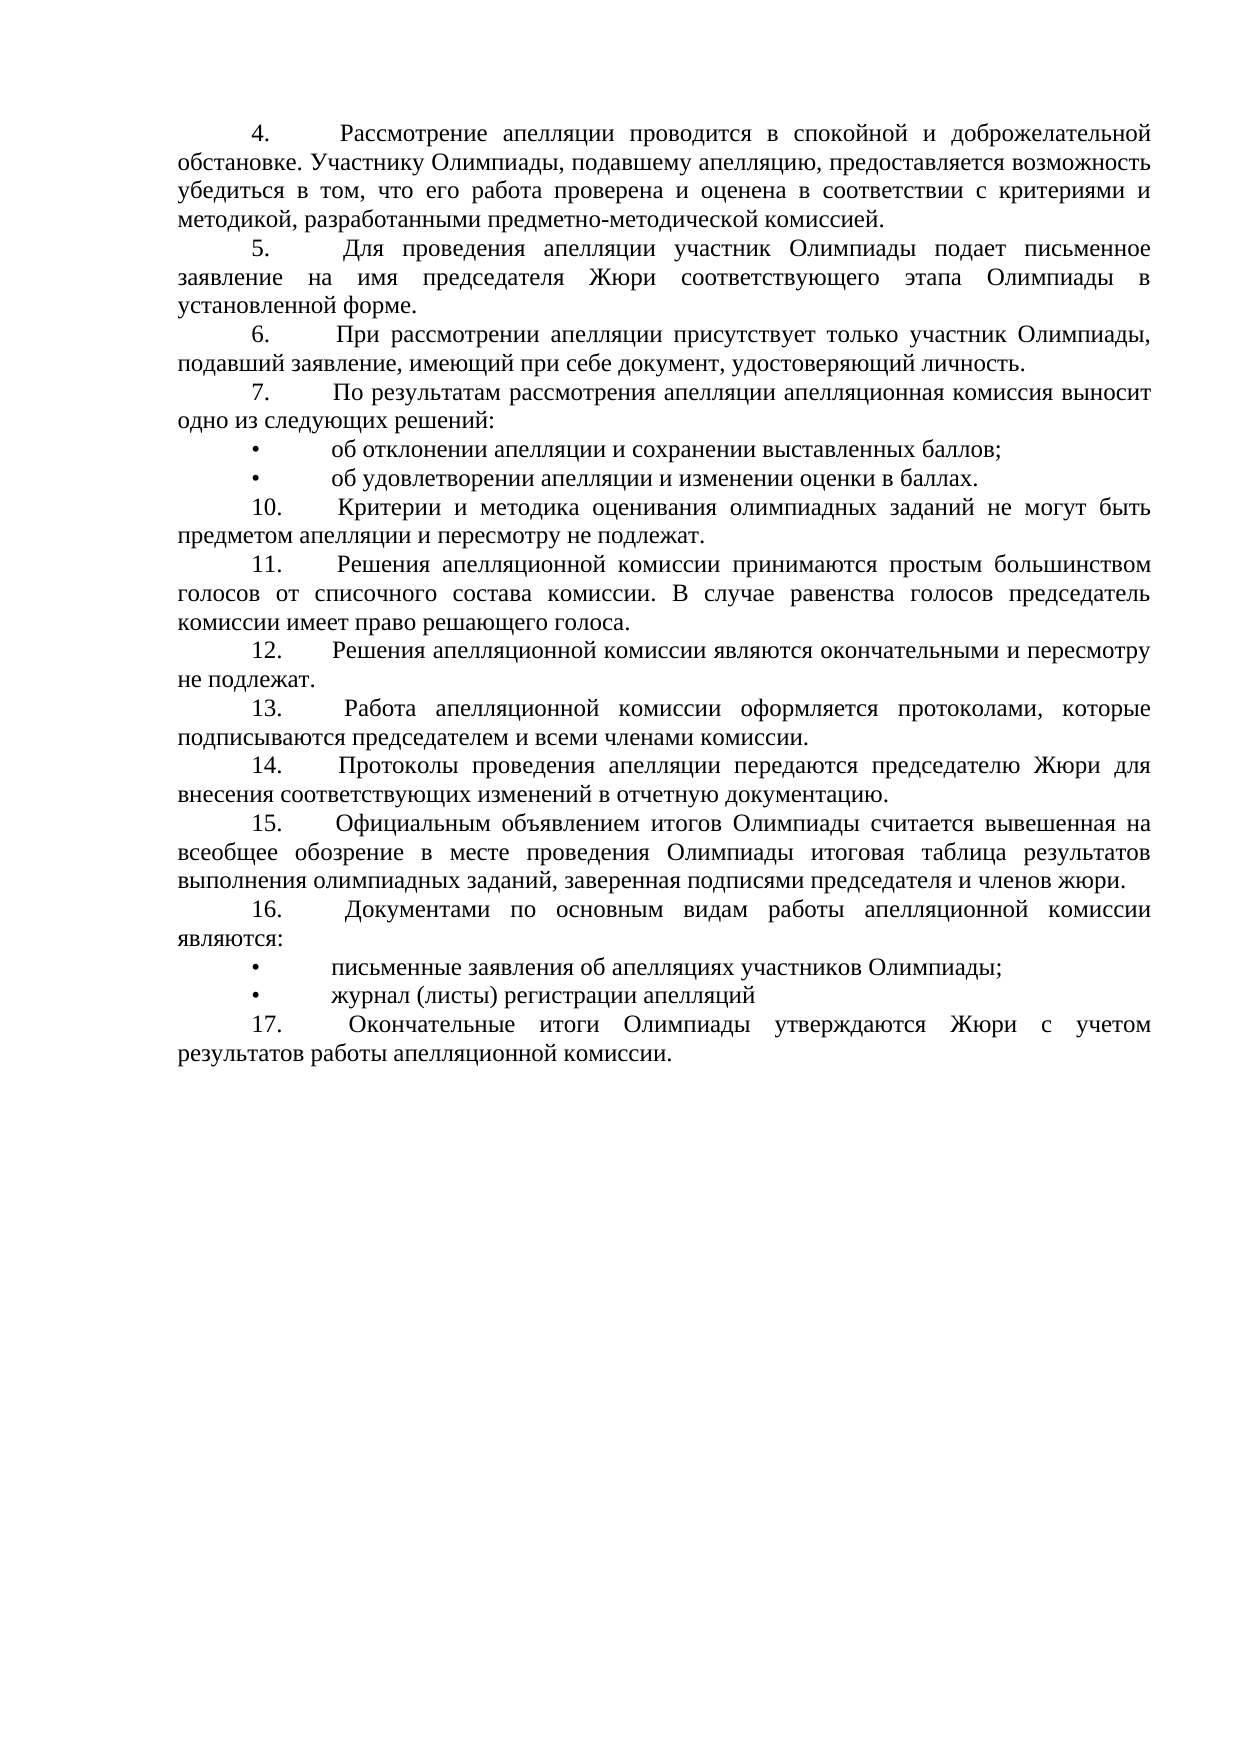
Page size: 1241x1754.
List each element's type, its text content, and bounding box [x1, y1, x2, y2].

text 17. Окончательные итоги Олимпиады утверждаются Жюри с учетом результатов работы апелляционной комиссии. [177, 1009, 1152, 1067]
text 13. Работа апелляционной комиссии оформляется протоколами, которые подписываются председателем и всеми членами комиссии. [177, 693, 1152, 751]
text 14. Протоколы проведения апелляции передаются председателю Жюри для внесения соответствующих изменений в отчетную документацию. [177, 751, 1152, 808]
text 15. Официальным объявлением итогов Олимпиады считается вывешенная на всеобщее обозрение в месте проведения Олимпиады итоговая таблица результатов выполнения олимпиадных заданий, заверенная подписями председателя и членов жюри. [177, 808, 1152, 894]
text 7. По результатам рассмотрения апелляции апелляционная комиссия выносит одно из следующих решений: [177, 377, 1152, 434]
text 10. Критерии и методика оценивания олимпиадных заданий не могут быть предметом апелляции и пересмотру не подлежат. [177, 492, 1152, 549]
text 16. Документами по основным видам работы апелляционной комиссии являются: [177, 894, 1152, 952]
text • письменные заявления об апелляциях участников Олимпиады; [177, 952, 1152, 981]
text 6. При рассмотрении апелляции присутствует только участник Олимпиады, подавший заявление, имеющий при себе документ, удостоверяющий личность. [177, 319, 1152, 377]
text • об отклонении апелляции и сохранении выставленных баллов; [177, 434, 1152, 463]
text • об удовлетворении апелляции и изменении оценки в баллах. [177, 463, 1152, 492]
text 11. Решения апелляционной комиссии принимаются простым большинством голосов от списочного состава комиссии. В случае равенства голосов председатель комиссии имеет право решающего голоса. [177, 549, 1152, 636]
text • журнал (листы) регистрации апелляций [177, 981, 1152, 1009]
text 12. Решения апелляционной комиссии являются окончательными и пересмотру не подлежат. [177, 636, 1152, 693]
text 4. Рассмотрение апелляции проводится в спокойной и доброжелательной обстановке. Участнику Олимпиады, подавшему апелляцию, предоставляется возможность убедиться в том, что его работа проверена и оценена в соответствии с критериями и методикой, разработанными предметно-методической комиссией. [177, 118, 1152, 233]
text 5. Для проведения апелляции участник Олимпиады подает письменное заявление на имя председателя Жюри соответствующего этапа Олимпиады в установленной форме. [177, 233, 1152, 319]
